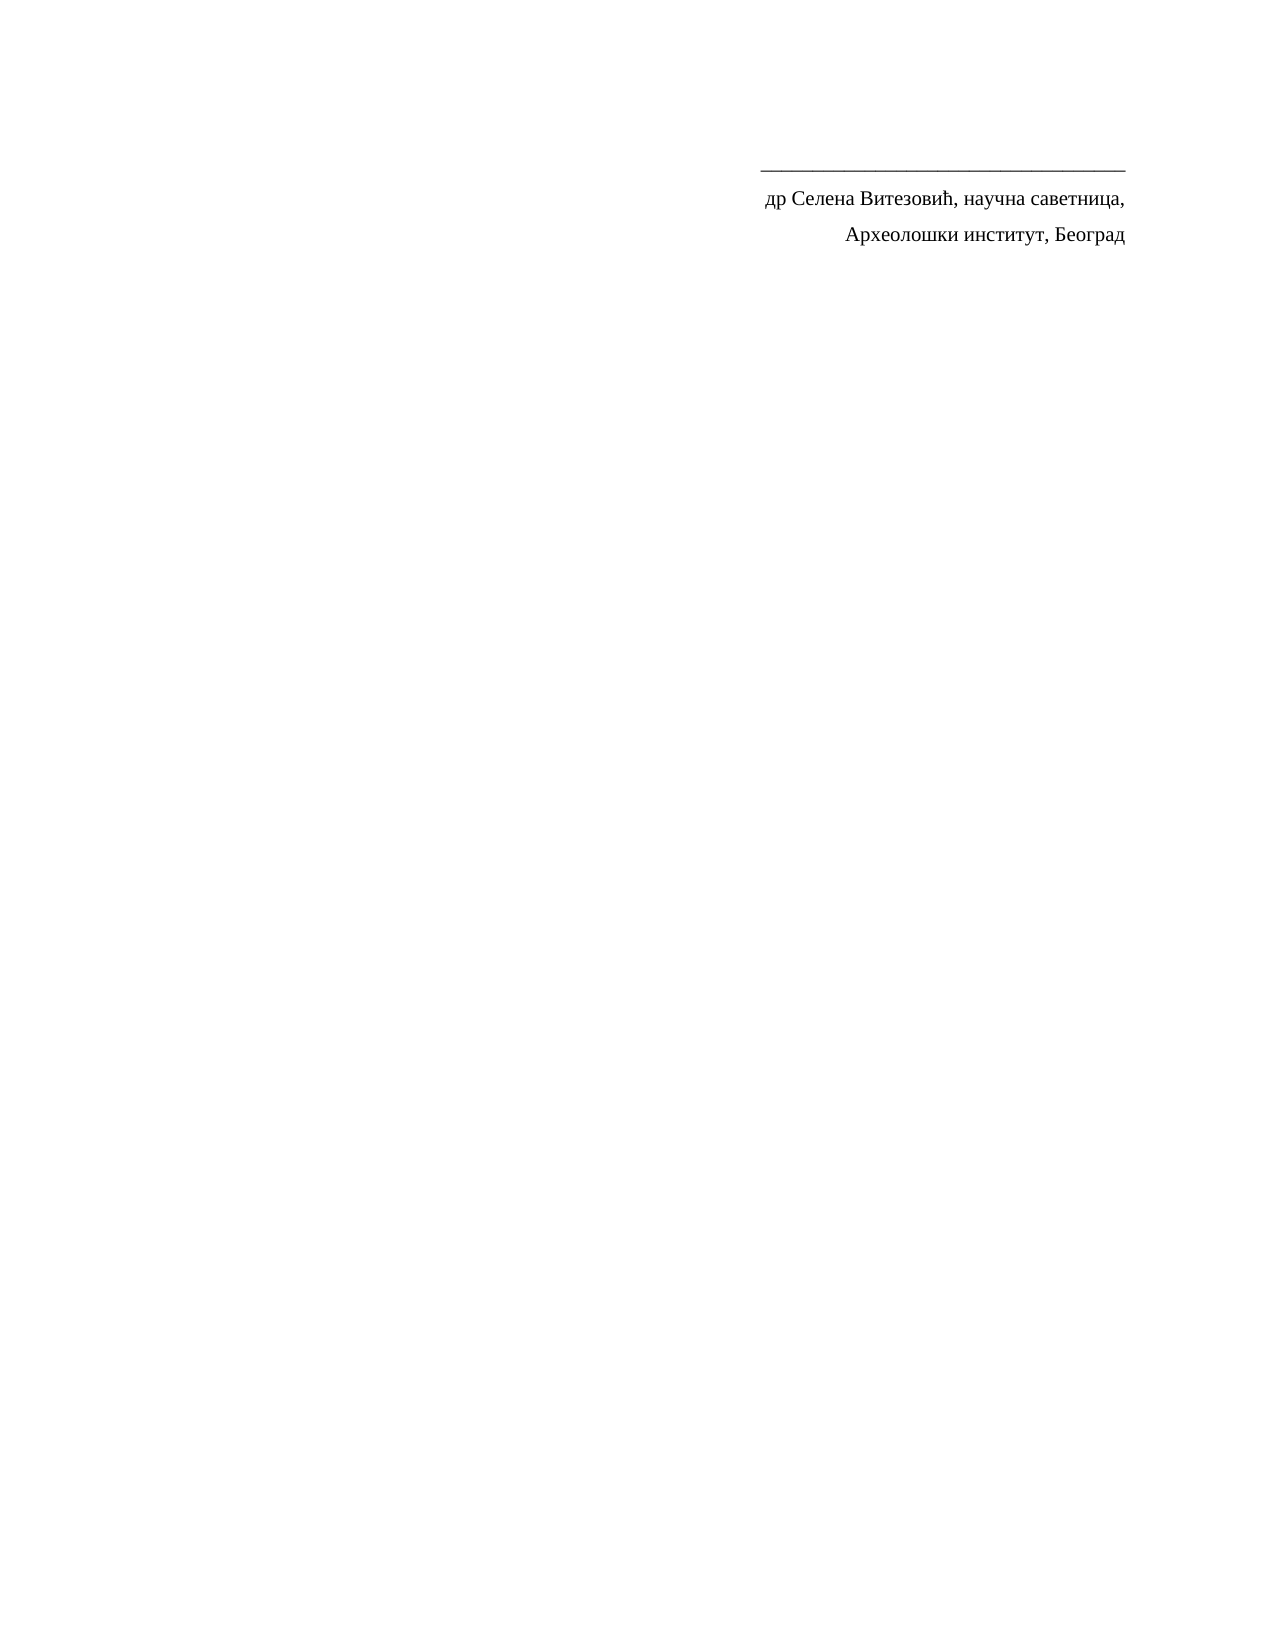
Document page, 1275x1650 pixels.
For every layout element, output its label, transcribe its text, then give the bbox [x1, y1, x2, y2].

text Археолошки институт, Београд [150, 222, 1125, 246]
text др Селена Витезовић, научна саветница, [150, 186, 1125, 210]
text ___________________________________ [150, 150, 1125, 174]
